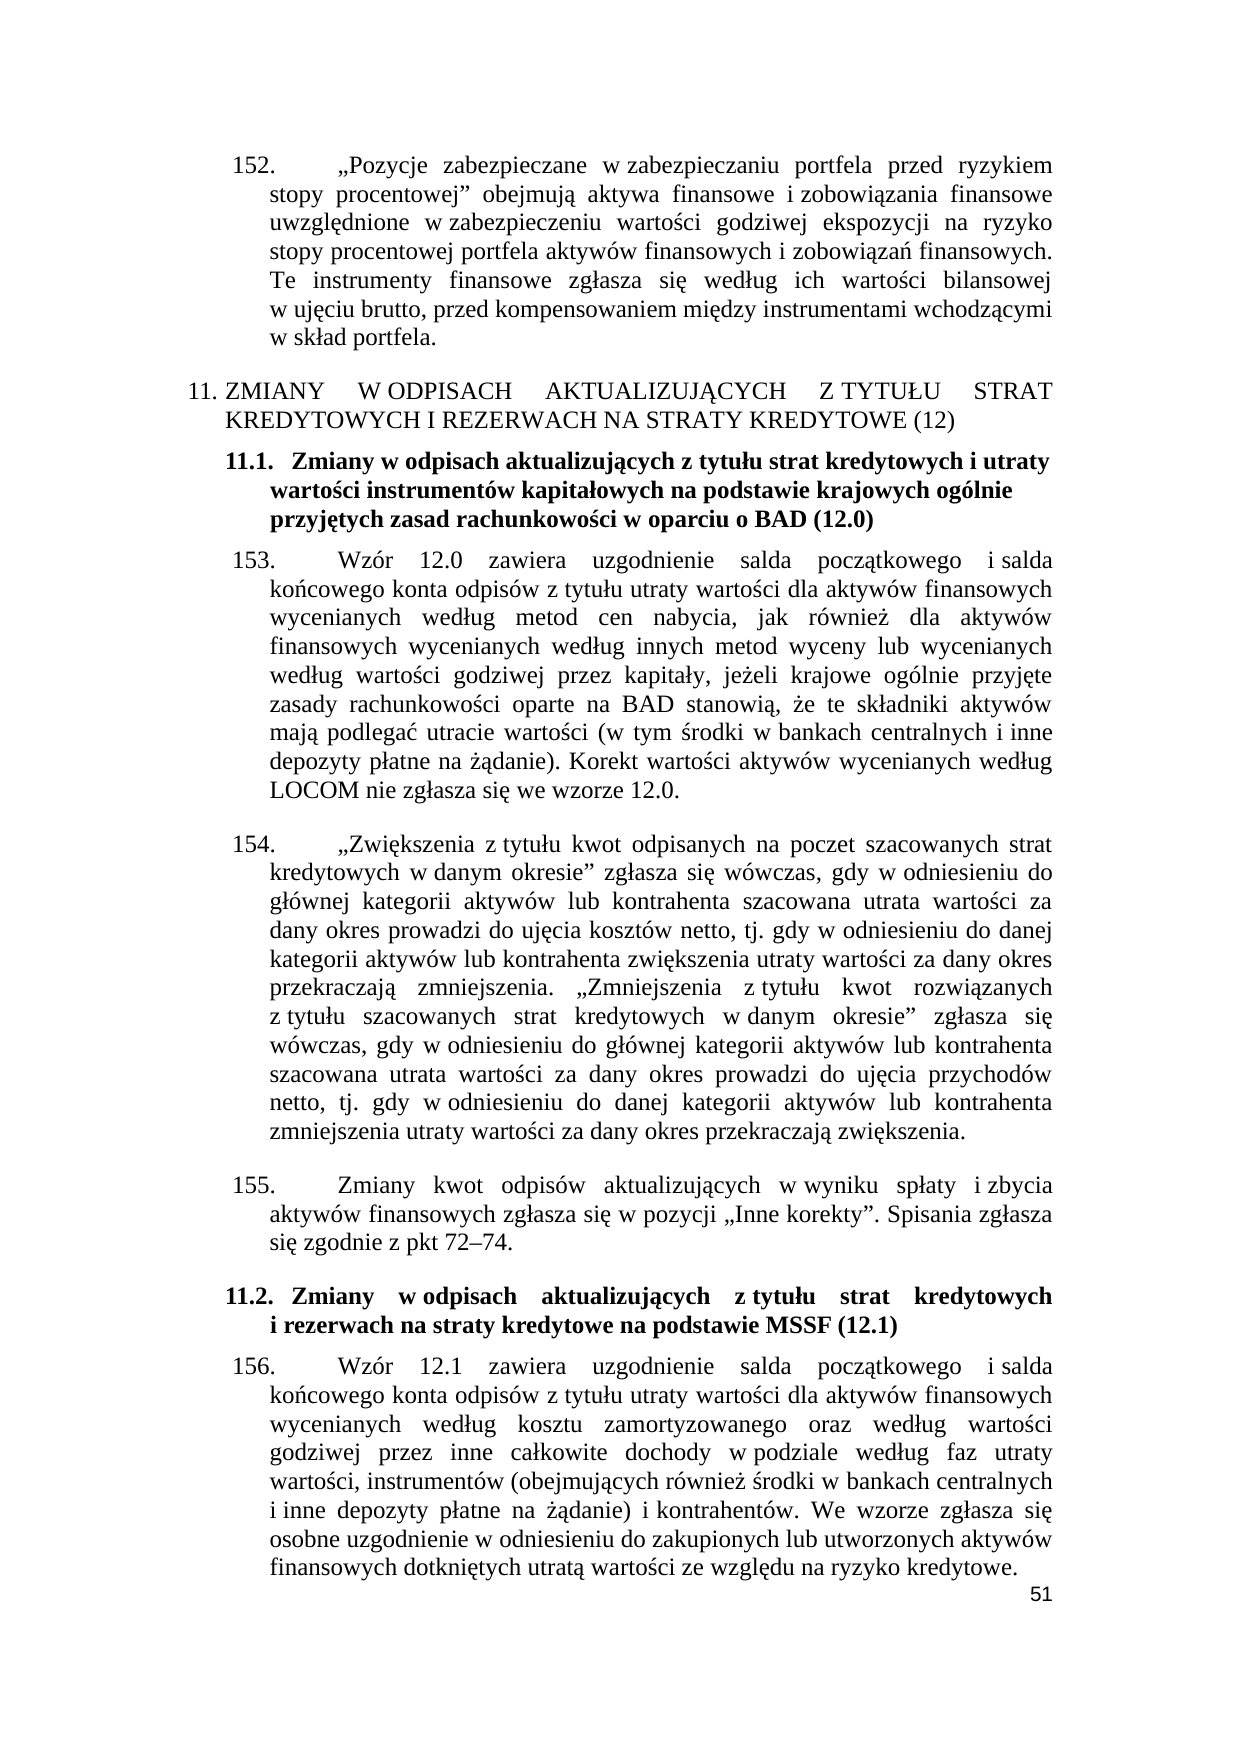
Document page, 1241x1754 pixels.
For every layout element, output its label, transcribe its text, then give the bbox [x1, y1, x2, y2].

subtitle Zmiany w odpisach aktualizujących z tytułu strat kredytowych i rezerwach na straty kredytowe na podstawie MSSF (12.1) [225, 1281, 1053, 1339]
text Wzór 12.0 zawiera uzgodnienie salda początkowego i salda końcowego konta odpisów z tytułu utraty wartości dla aktywów finansowych wycenianych według metod cen nabycia, jak również dla aktywów finansowych wycenianych według innych metod wyceny lub wycenianych według wartości godziwej przez kapitały, jeżeli krajowe ogólnie przyjęte zasady rachunkowości oparte na BAD stanowią, że te składniki aktywów mają podlegać utracie wartości (w tym środki w bankach centralnych i inne depozyty płatne na żądanie). Korekt wartości aktywów wycenianych według LOCOM nie zgłasza się we wzorze 12.0. [232, 545, 1053, 804]
subtitle Zmiany w odpisach aktualizujących z tytułu strat kredytowych i rezerwach na straty kredytowe (12) [187, 376, 1053, 434]
text Wzór 12.1 zawiera uzgodnienie salda początkowego i salda końcowego konta odpisów z tytułu utraty wartości dla aktywów finansowych wycenianych według kosztu zamortyzowanego oraz według wartości godziwej przez inne całkowite dochody w podziale według faz utraty wartości, instrumentów (obejmujących również środki w bankach centralnych i inne depozyty płatne na żądanie) i kontrahentów. We wzorze zgłasza się osobne uzgodnienie w odniesieniu do zakupionych lub utworzonych aktywów finansowych dotkniętych utratą wartości ze względu na ryzyko kredytowe. [232, 1351, 1053, 1581]
subtitle Zmiany w odpisach aktualizujących z tytułu strat kredytowych i utraty wartości instrumentów kapitałowych na podstawie krajowych ogólnie przyjętych zasad rachunkowości w oparciu o BAD (12.0) [225, 446, 1053, 532]
text Zmiany kwot odpisów aktualizujących w wyniku spłaty i zbycia aktywów finansowych zgłasza się w pozycji „Inne korekty”. Spisania zgłasza się zgodnie z pkt 72–74. [232, 1170, 1053, 1256]
text „Pozycje zabezpieczane w zabezpieczaniu portfela przed ryzykiem stopy procentowej” obejmują aktywa finansowe i zobowiązania finansowe uwzględnione w zabezpieczeniu wartości godziwej ekspozycji na ryzyko stopy procentowej portfela aktywów finansowych i zobowiązań finansowych. Te instrumenty finansowe zgłasza się według ich wartości bilansowej w ujęciu brutto, przed kompensowaniem między instrumentami wchodzącymi w skład portfela. [232, 150, 1053, 351]
text „Zwiększenia z tytułu kwot odpisanych na poczet szacowanych strat kredytowych w danym okresie” zgłasza się wówczas, gdy w odniesieniu do głównej kategorii aktywów lub kontrahenta szacowana utrata wartości za dany okres prowadzi do ujęcia kosztów netto, tj. gdy w odniesieniu do danej kategorii aktywów lub kontrahenta zwiększenia utraty wartości za dany okres przekraczają zmniejszenia. „Zmniejszenia z tytułu kwot rozwiązanych z tytułu szacowanych strat kredytowych w danym okresie” zgłasza się wówczas, gdy w odniesieniu do głównej kategorii aktywów lub kontrahenta szacowana utrata wartości za dany okres prowadzi do ujęcia przychodów netto, tj. gdy w odniesieniu do danej kategorii aktywów lub kontrahenta zmniejszenia utraty wartości za dany okres przekraczają zwiększenia. [232, 829, 1053, 1145]
